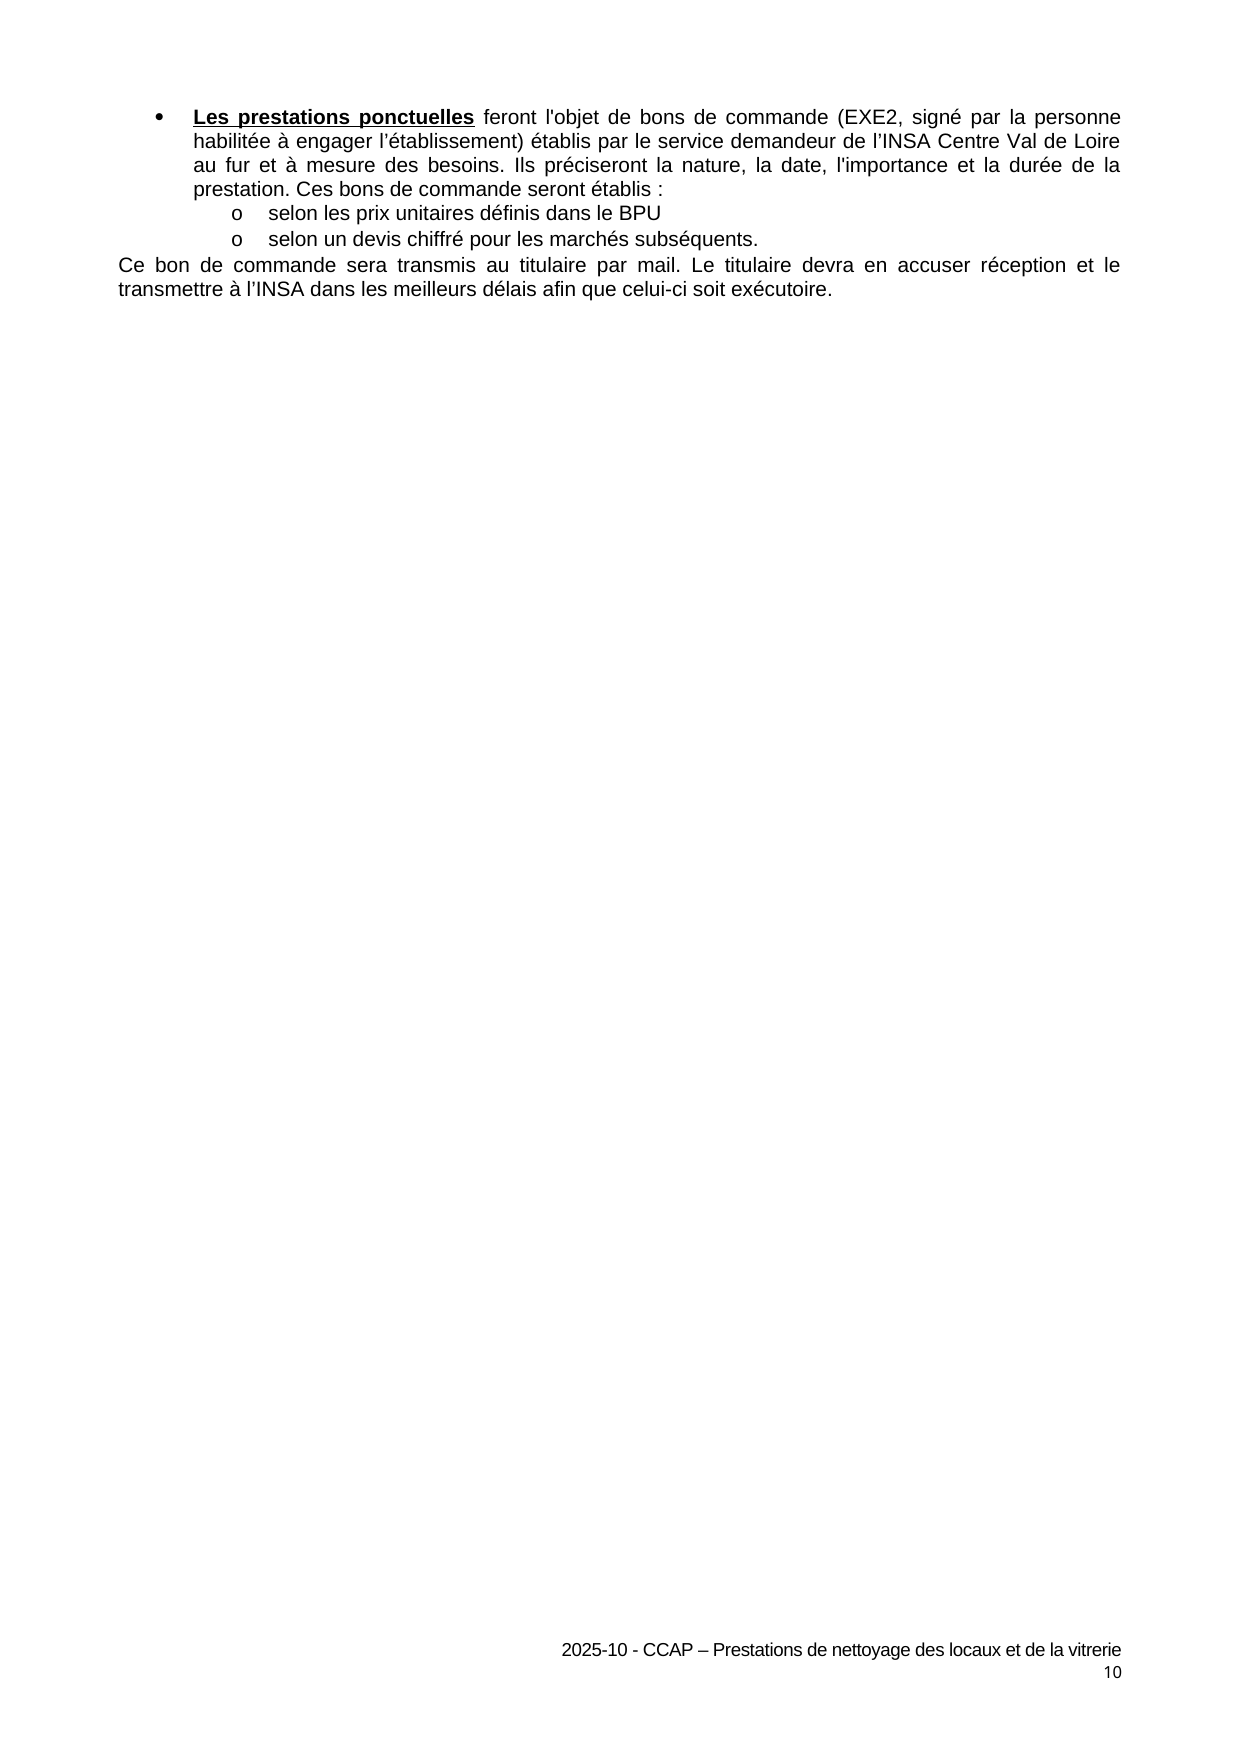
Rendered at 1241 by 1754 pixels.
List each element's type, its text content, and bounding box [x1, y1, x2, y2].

list selon un devis chiffré pour les marchés subséquents. [231, 227, 1122, 253]
text Ce bon de commande sera transmis au titulaire par mail. Le titulaire devra en accuser réception et le transmettre à l’INSA dans les meilleurs délais afin que celui-ci soit exécutoire. [118, 253, 1122, 301]
list selon les prix unitaires définis dans le BPU [231, 201, 1122, 227]
list Les prestations ponctuelles feront l'objet de bons de commande (EXE2, signé par la personne habilitée à engager l’établissement) établis par le service demandeur de l’INSA Centre Val de Loire au fur et à mesure des besoins. Ils préciseront la nature, la date, l'importance et la durée de la prestation. Ces bons de commande seront établis : [156, 105, 1122, 201]
